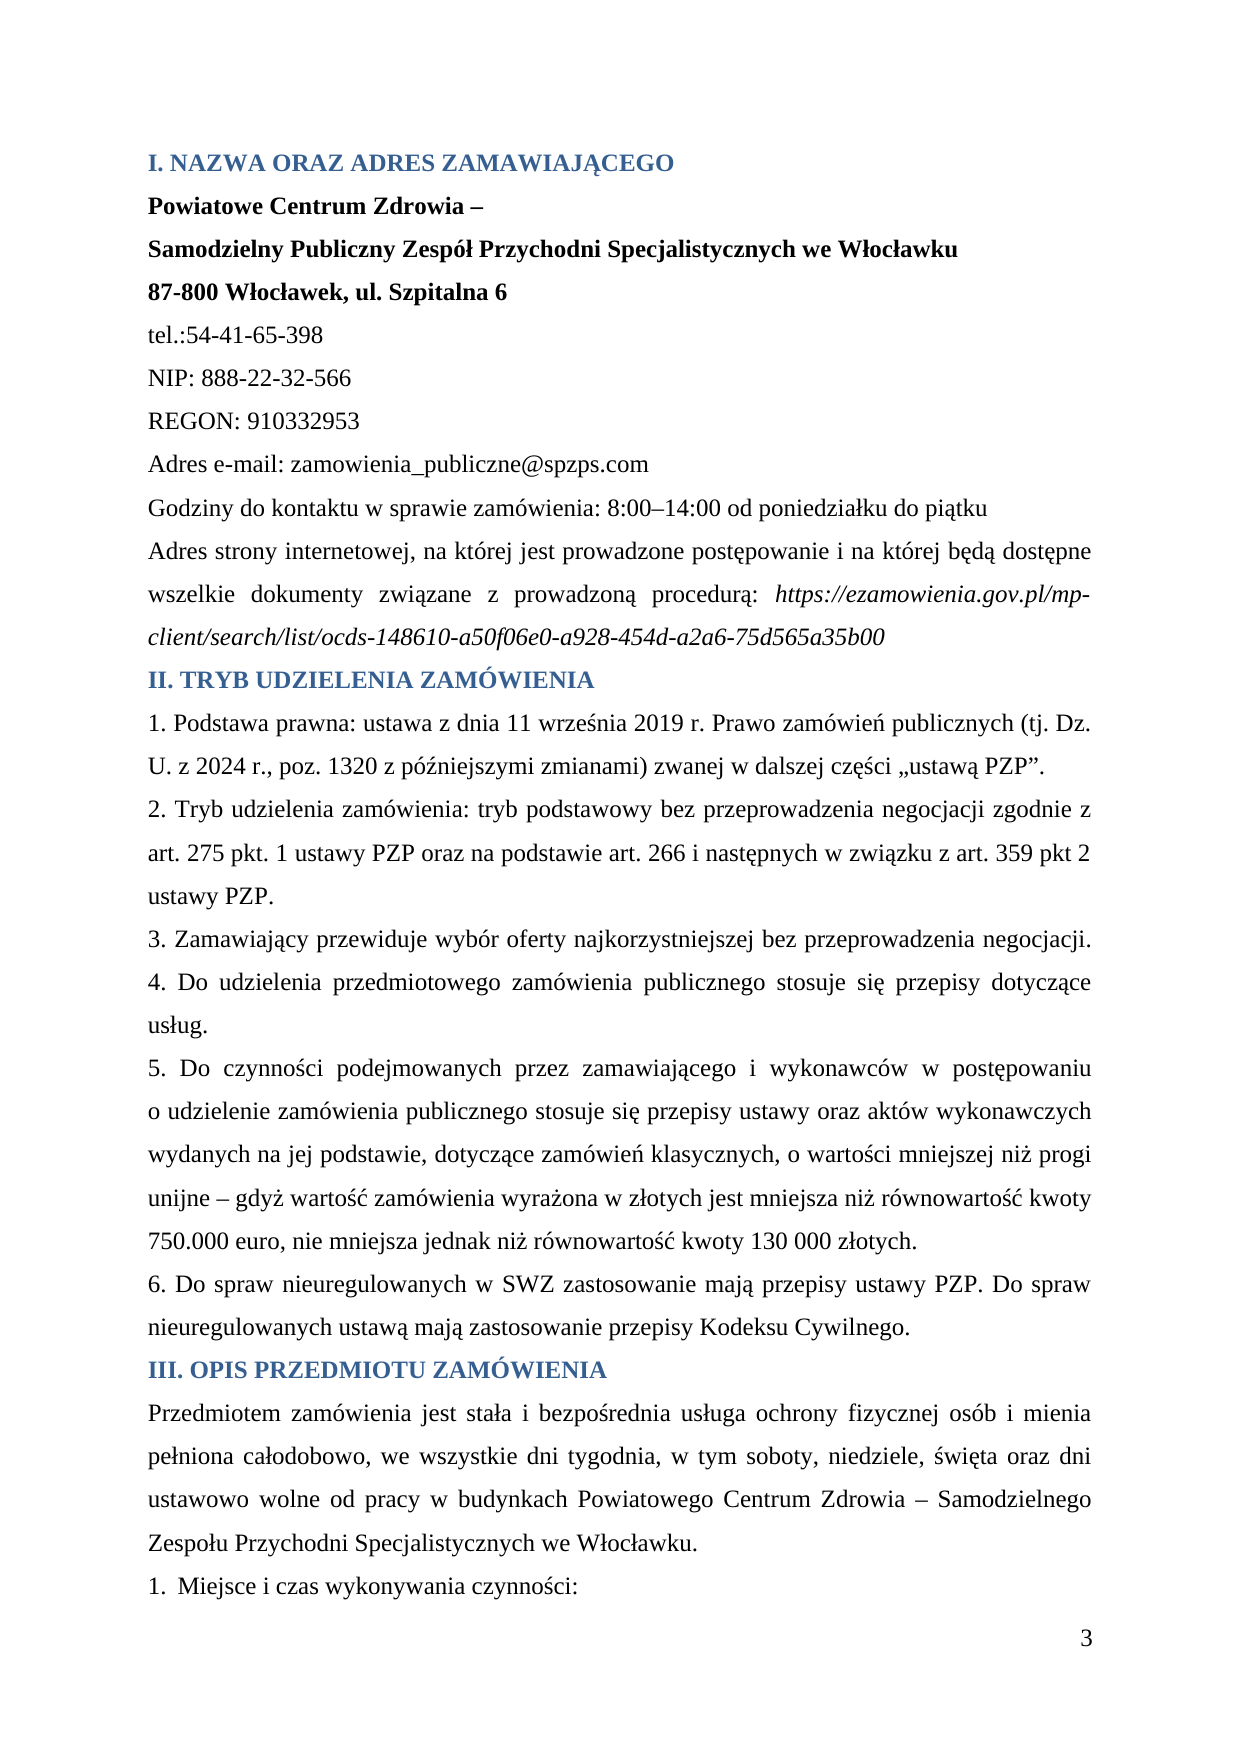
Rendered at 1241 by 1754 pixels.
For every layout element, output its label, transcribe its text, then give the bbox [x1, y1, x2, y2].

text 6. Do spraw nieuregulowanych w SWZ zastosowanie mają przepisy ustawy PZP. Do spraw nieuregulowanych ustawą mają zastosowanie przepisy Kodeksu Cywilnego. [148, 1269, 1092, 1341]
subtitle II. TRYB UDZIELENIA ZAMÓWIENIA [148, 665, 1092, 694]
text Adres strony internetowej, na której jest prowadzone postępowanie i na której będą dostępne wszelkie dokumenty związane z prowadzoną procedurą: https://ezamowienia.gov.pl/mp-client/search/list/ocds-148610-a50f06e0-a928-454d-a2a6-75d565a35b00 [148, 536, 1092, 651]
text 1. Podstawa prawna: ustawa z dnia 11 września 2019 r. Prawo zamówień publicznych (tj. Dz. U. z 2024 r., poz. 1320 z późniejszymi zmianami) zwanej w dalszej części „ustawą PZP”. [148, 708, 1092, 780]
text 3. Zamawiający przewiduje wybór oferty najkorzystniejszej bez przeprowadzenia negocjacji. 4. Do udzielenia przedmiotowego zamówienia publicznego stosuje się przepisy dotyczące usług. [148, 924, 1092, 1039]
subtitle III. OPIS PRZEDMIOTU ZAMÓWIENIA [148, 1355, 1092, 1384]
text 2. Tryb udzielenia zamówienia: tryb podstawowy bez przeprowadzenia negocjacji zgodnie z art. 275 pkt. 1 ustawy PZP oraz na podstawie art. 266 i następnych w związku z art. 359 pkt 2 ustawy PZP. [148, 794, 1092, 909]
subtitle I. NAZWA ORAZ ADRES ZAMAWIAJĄCEGO [148, 148, 1092, 176]
text Adres e-mail: zamowienia_publiczne@spzps.com [148, 449, 1092, 478]
text tel.:54-41-65-398 [148, 320, 1092, 349]
text Godziny do kontaktu w sprawie zamówienia: 8:00–14:00 od poniedziałku do piątku [148, 493, 1092, 521]
list Powiatowe Centrum Zdrowia – [148, 191, 1092, 219]
list 87-800 Włocławek, ul. Szpitalna 6 [148, 277, 1092, 306]
list Samodzielny Publiczny Zespół Przychodni Specjalistycznych we Włocławku [148, 234, 1092, 263]
text Przedmiotem zamówienia jest stała i bezpośrednia usługa ochrony fizycznej osób i mienia pełniona całodobowo, we wszystkie dni tygodnia, w tym soboty, niedziele, święta oraz dni ustawowo wolne od pracy w budynkach Powiatowego Centrum Zdrowia – Samodzielnego Zespołu Przychodni Specjalistycznych we Włocławku. [148, 1398, 1092, 1556]
text NIP: 888-22-32-566 [148, 363, 1092, 392]
list Miejsce i czas wykonywania czynności: [148, 1571, 1092, 1599]
text 5. Do czynności podejmowanych przez zamawiającego i wykonawców w postępowaniu o udzielenie zamówienia publicznego stosuje się przepisy ustawy oraz aktów wykonawczych wydanych na jej podstawie, dotyczące zamówień klasycznych, o wartości mniejszej niż progi unijne – gdyż wartość zamówienia wyrażona w złotych jest mniejsza niż równowartość kwoty 750.000 euro, nie mniejsza jednak niż równowartość kwoty 130 000 złotych. [148, 1053, 1092, 1254]
text REGON: 910332953 [148, 406, 1092, 435]
